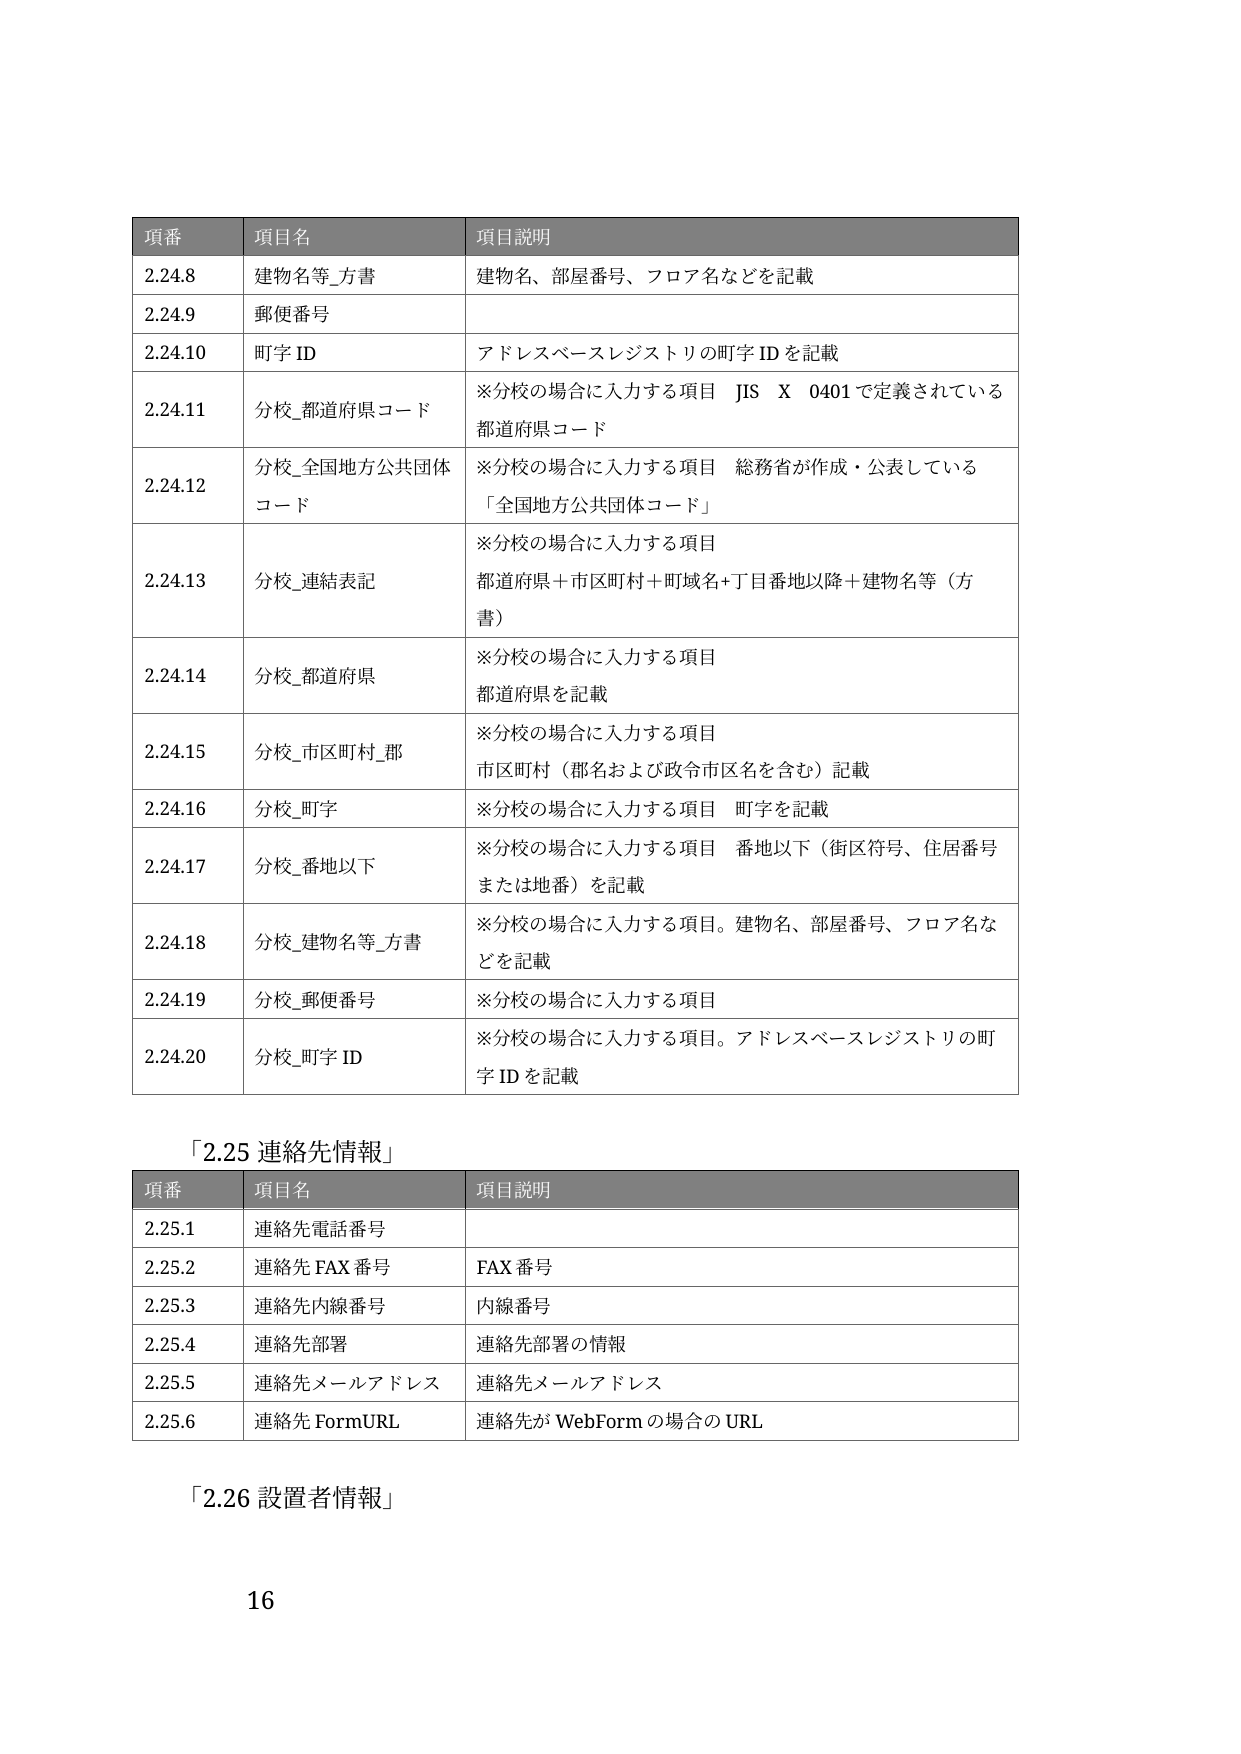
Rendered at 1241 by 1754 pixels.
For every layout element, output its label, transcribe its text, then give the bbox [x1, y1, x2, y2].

table_cell ※分校の場合に入力する項目 [466, 980, 1018, 1018]
table_cell 郵便番号 [244, 295, 465, 332]
table_cell 2.24.16 [133, 790, 243, 827]
table_cell [466, 295, 1018, 332]
table_cell 2.24.12 [133, 448, 243, 523]
table_cell 分校_町字ID [244, 1019, 465, 1094]
table_cell 2.25.5 [133, 1364, 243, 1401]
table_cell 2.24.18 [133, 904, 243, 979]
table_cell ※分校の場合に入力する項目。アドレスベースレジストリの町字IDを記載 [466, 1019, 1018, 1094]
table_cell 2.24.14 [133, 638, 243, 713]
table_cell FAX番号 [466, 1248, 1018, 1286]
table_header 項番 [133, 218, 243, 255]
table_cell ※分校の場合に入力する項目 都道府県＋市区町村＋町域名+丁目番地以降＋建物名等（方書） [466, 524, 1018, 637]
table_cell 連絡先がWebFormの場合のURL [466, 1402, 1018, 1440]
table_cell アドレスベースレジストリの町字IDを記載 [466, 334, 1018, 371]
table_cell 2.24.11 [133, 372, 243, 447]
table_cell 連絡先部署の情報 [466, 1325, 1018, 1363]
table_header 項目説明 [466, 1171, 1018, 1208]
table_cell 分校_町字 [244, 790, 465, 827]
table_header 項目名 [244, 218, 465, 255]
table_cell 連絡先メールアドレス [244, 1364, 465, 1401]
table_header 項番 [133, 1171, 243, 1208]
table_cell 連絡先FormURL [244, 1402, 465, 1440]
table_cell [466, 1210, 1018, 1247]
table_cell ※分校の場合に入力する項目 町字を記載 [466, 790, 1018, 827]
table_cell ※分校の場合に入力する項目 番地以下（街区符号、住居番号または地番）を記載 [466, 828, 1018, 903]
table_cell 2.24.20 [133, 1019, 243, 1094]
table_cell 分校_市区町村_郡 [244, 714, 465, 789]
table_cell 2.25.3 [133, 1287, 243, 1324]
table_cell 連絡先メールアドレス [466, 1364, 1018, 1401]
table_cell 連絡先部署 [244, 1325, 465, 1363]
table_cell 2.25.2 [133, 1248, 243, 1286]
table_cell 2.25.6 [133, 1402, 243, 1440]
table_cell 分校_建物名等_方書 [244, 904, 465, 979]
table_header 項目名 [244, 1171, 465, 1208]
table_cell 2.24.10 [133, 334, 243, 371]
table_cell ※分校の場合に入力する項目 市区町村（郡名および政令市区名を含む）記載 [466, 714, 1018, 789]
table_cell 分校_郵便番号 [244, 980, 465, 1018]
table_cell ※分校の場合に入力する項目 JIS X 0401で定義されている都道府県コード [466, 372, 1018, 447]
table_cell 2.24.9 [133, 295, 243, 332]
table_cell 分校_番地以下 [244, 828, 465, 903]
table_cell 分校_連結表記 [244, 524, 465, 637]
table_cell 連絡先内線番号 [244, 1287, 465, 1324]
text 「2.25 連絡先情報」 [177, 1132, 1063, 1170]
table_cell 内線番号 [466, 1287, 1018, 1324]
text 「2.26 設置者情報」 [177, 1478, 1063, 1516]
table_cell 2.24.17 [133, 828, 243, 903]
table_cell 2.25.4 [133, 1325, 243, 1363]
table_cell ※分校の場合に入力する項目 総務省が作成・公表している「全国地方公共団体コード」 [466, 448, 1018, 523]
table_cell 分校_全国地方公共団体コード [244, 448, 465, 523]
table_cell 2.24.8 [133, 256, 243, 294]
table_cell 建物名等_方書 [244, 256, 465, 294]
table_cell 2.25.1 [133, 1210, 243, 1247]
table_cell 連絡先FAX番号 [244, 1248, 465, 1286]
table_cell ※分校の場合に入力する項目 都道府県を記載 [466, 638, 1018, 713]
table_cell 連絡先電話番号 [244, 1210, 465, 1247]
table_cell ※分校の場合に入力する項目。建物名、部屋番号、フロア名などを記載 [466, 904, 1018, 979]
table_cell 町字ID [244, 334, 465, 371]
table_cell 2.24.15 [133, 714, 243, 789]
table_cell 2.24.13 [133, 524, 243, 637]
table_cell 分校_都道府県 [244, 638, 465, 713]
table_header 項目説明 [466, 218, 1018, 255]
table_cell 2.24.19 [133, 980, 243, 1018]
table_cell 建物名、部屋番号、フロア名などを記載 [466, 256, 1018, 294]
table_cell 分校_都道府県コード [244, 372, 465, 447]
